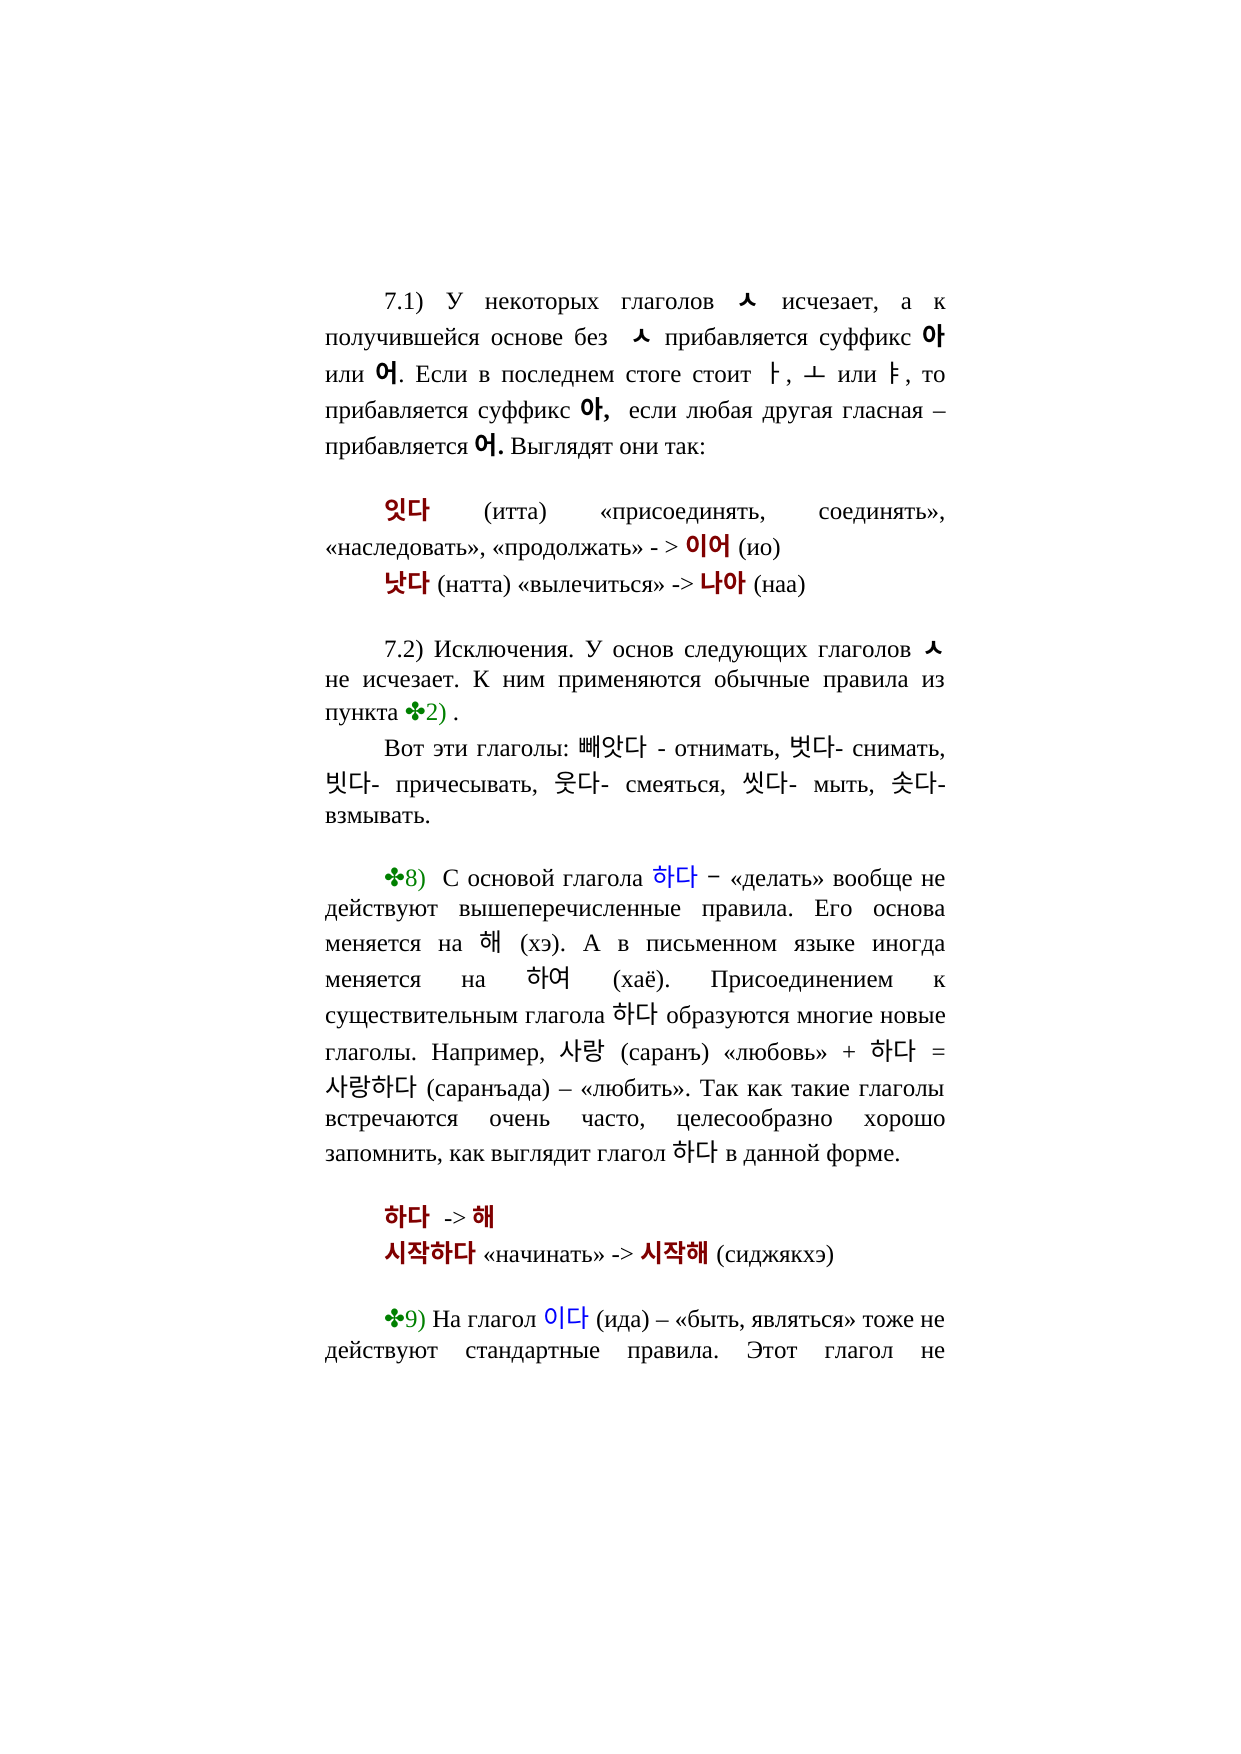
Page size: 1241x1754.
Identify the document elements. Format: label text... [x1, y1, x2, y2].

text ✤8) С основой глагола 하다 – «делать» вообще не действуют вышеперечисленные правила. Его основа меняется на 해 (хэ). А в письменном языке иногда меняется на 하여 (хаё). Присоединением к существительным глагола 하다 образуются многие новые глаголы. Например, 사랑 (саранъ) «любовь» + 하다 = 사랑하다 (саранъада) – «любить». Так как такие глаголы встречаются очень часто, целесообразно хорошо запомнить, как выглядит глагол 하다 в данной форме. [325, 857, 946, 1168]
text 시작하다 «начинать» -> 시작해 (сиджякхэ) [325, 1233, 946, 1270]
text 잇다 (итта) «присоединять, соединять», «наследовать», «продолжать» - > 이어 (ио) [325, 491, 946, 563]
text 7.1) У некоторых глаголов ㅅ исчезает, а к получившейся основе без ㅅ прибавляется суффикс 아 или 어. Если в последнем стоге стоит ㅏ, ㅗ илиㅑ, то прибавляется суффикс 아, если любая другая гласная – прибавляется 어. Выглядят они так: [325, 281, 946, 462]
text Вот эти глаголы: 빼앗다 - отнимать, 벗다- снимать, 빗다- причесывать, 웃다- смеяться, 씻다- мыть, 솟다- взмывать. [325, 727, 946, 828]
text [325, 1298, 946, 1363]
text 낫다 (натта) «вылечиться» -> 나아 (наа) [325, 563, 946, 599]
text 하다 -> 해 [325, 1197, 946, 1233]
text 7.2) Исключения. У основ следующих глаголов ㅅне исчезает. К ним применяются обычные правила из пункта ✤2) . [325, 628, 946, 727]
